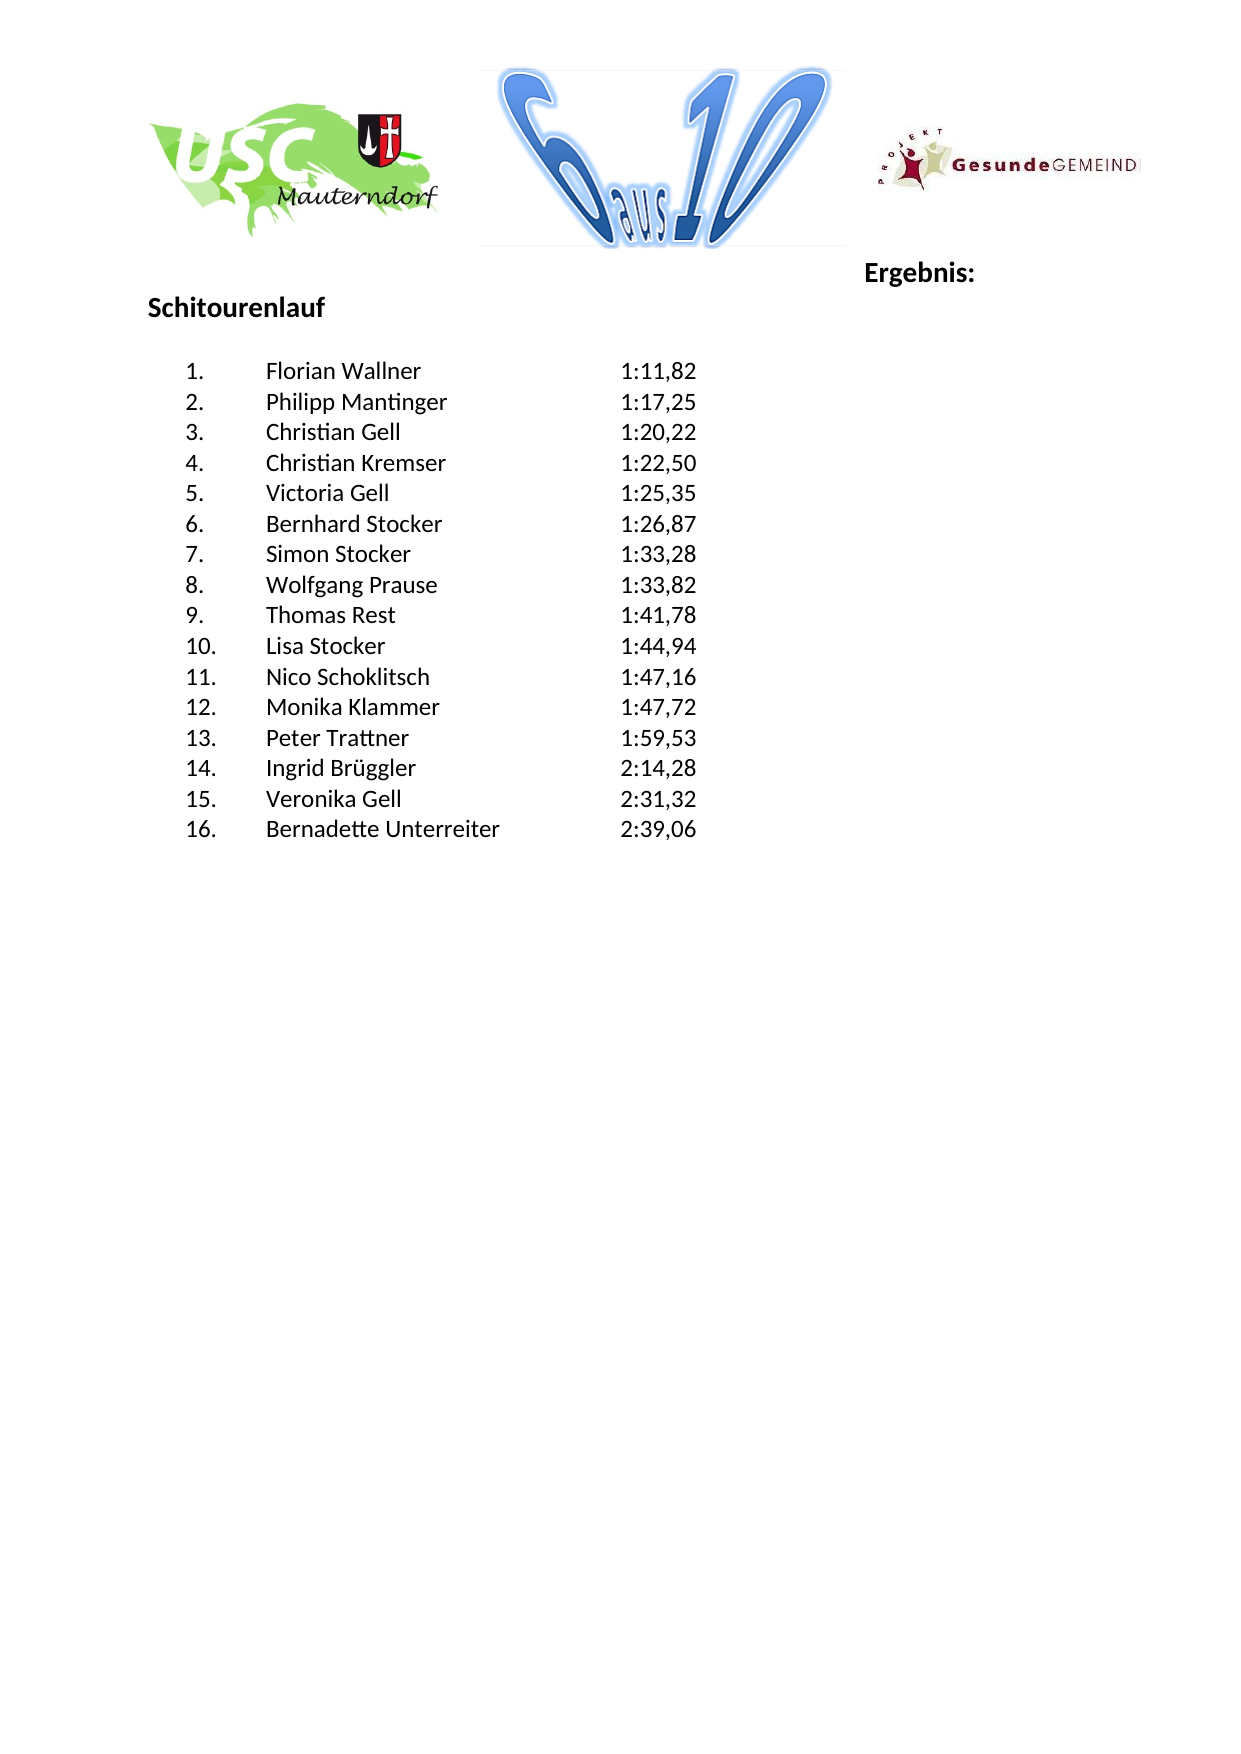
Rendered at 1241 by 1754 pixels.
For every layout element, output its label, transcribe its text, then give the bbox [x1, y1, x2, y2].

list Monika Klammer 1:47,72 [185, 691, 1093, 722]
text Ergebnis: Schitourenlauf [148, 254, 1093, 325]
list Bernhard Stocker 1:26,87 [185, 508, 1093, 538]
list Ingrid Brüggler 2:14,28 [185, 752, 1093, 783]
list Thomas Rest 1:41,78 [185, 599, 1093, 630]
list Florian Wallner 1:11,82 [185, 355, 1093, 386]
list Christian Gell 1:20,22 [185, 416, 1093, 447]
picture [476, 64, 845, 249]
list Philipp Mantinger 1:17,25 [185, 386, 1093, 416]
list Nico Schoklitsch 1:47,16 [185, 661, 1093, 691]
list Lisa Stocker 1:44,94 [185, 630, 1093, 661]
list Bernadette Unterreiter 2:39,06 [185, 813, 1093, 844]
picture [878, 126, 1141, 223]
list Victoria Gell 1:25,35 [185, 477, 1093, 508]
list Simon Stocker 1:33,28 [185, 538, 1093, 569]
list Veronika Gell 2:31,32 [185, 783, 1093, 813]
list Wolfgang Prause 1:33,82 [185, 569, 1093, 599]
list Christian Kremser 1:22,50 [185, 447, 1093, 477]
list Peter Trattner 1:59,53 [185, 722, 1093, 752]
picture [146, 94, 438, 238]
